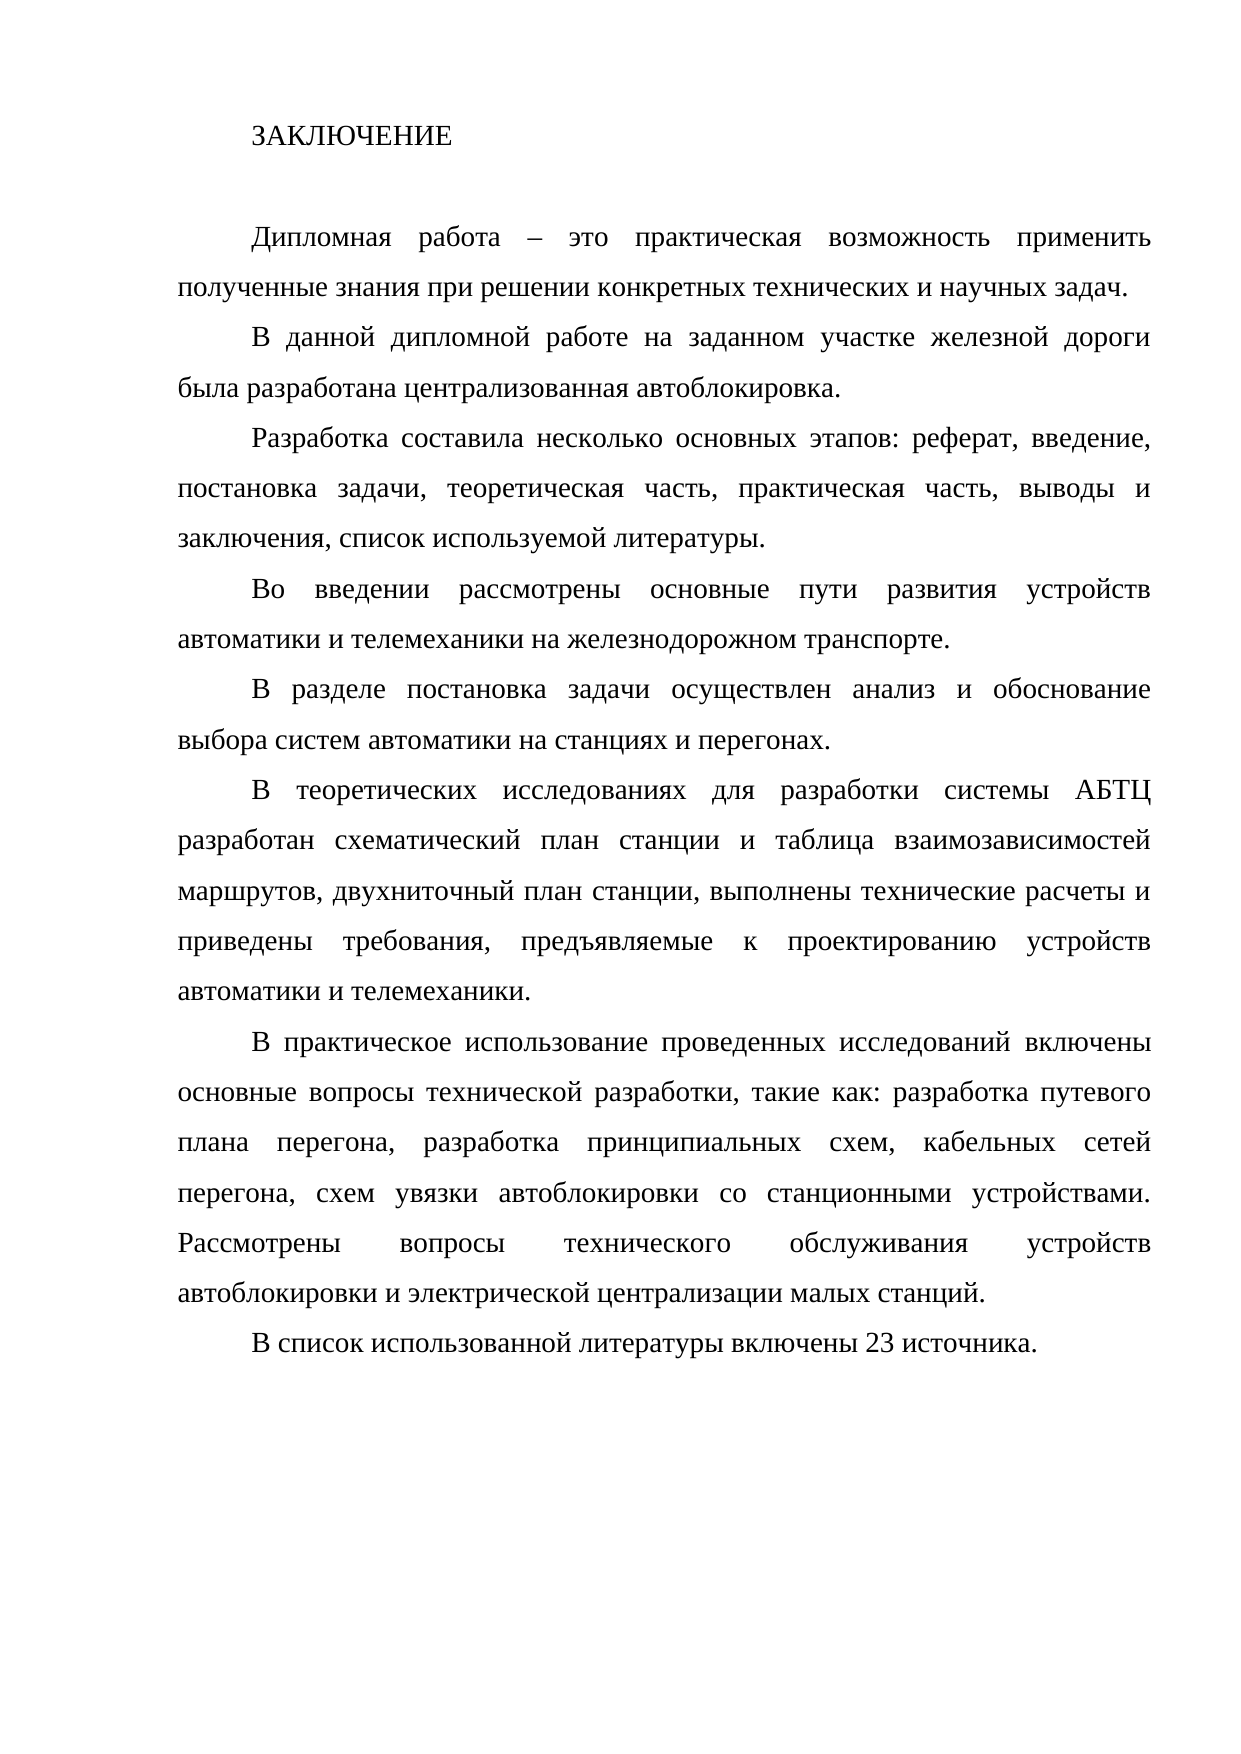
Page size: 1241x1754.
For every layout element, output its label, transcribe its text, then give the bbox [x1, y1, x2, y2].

text В теоретических исследованиях для разработки системы АБТЦ разработан схематический план станции и таблица взаимозависимостей маршрутов, двухниточный план станции, выполнены технические расчеты и приведены требования, предъявляемые к проектированию устройств автоматики и телемеханики. [177, 772, 1152, 1007]
text Дипломная работа – это практическая возможность применить полученные знания при решении конкретных технических и научных задач. [177, 219, 1152, 303]
text В разделе постановка задачи осуществлен анализ и обоснование выбора систем автоматики на станциях и перегонах. [177, 672, 1152, 755]
text В практическое использование проведенных исследований включены основные вопросы технической разработки, такие как: разработка путевого плана перегона, разработка принципиальных схем, кабельных сетей перегона, схем увязки автоблокировки со станционными устройствами. Рассмотрены вопросы технического обслуживания устройств автоблокировки и электрической централизации малых станций. [177, 1024, 1152, 1309]
text В данной дипломной работе на заданном участке железной дороги была разработана централизованная автоблокировка. [177, 319, 1152, 403]
text Разработка составила несколько основных этапов: реферат, введение, постановка задачи, теоретическая часть, практическая часть, выводы и заключения, список используемой литературы. [177, 420, 1152, 554]
text В список использованной литературы включены 23 источника. [177, 1326, 1152, 1359]
text Во введении рассмотрены основные пути развития устройств автоматики и телемеханики на железнодорожном транспорте. [177, 571, 1152, 655]
subtitle ЗАКЛЮЧЕНИЕ [177, 118, 1152, 152]
